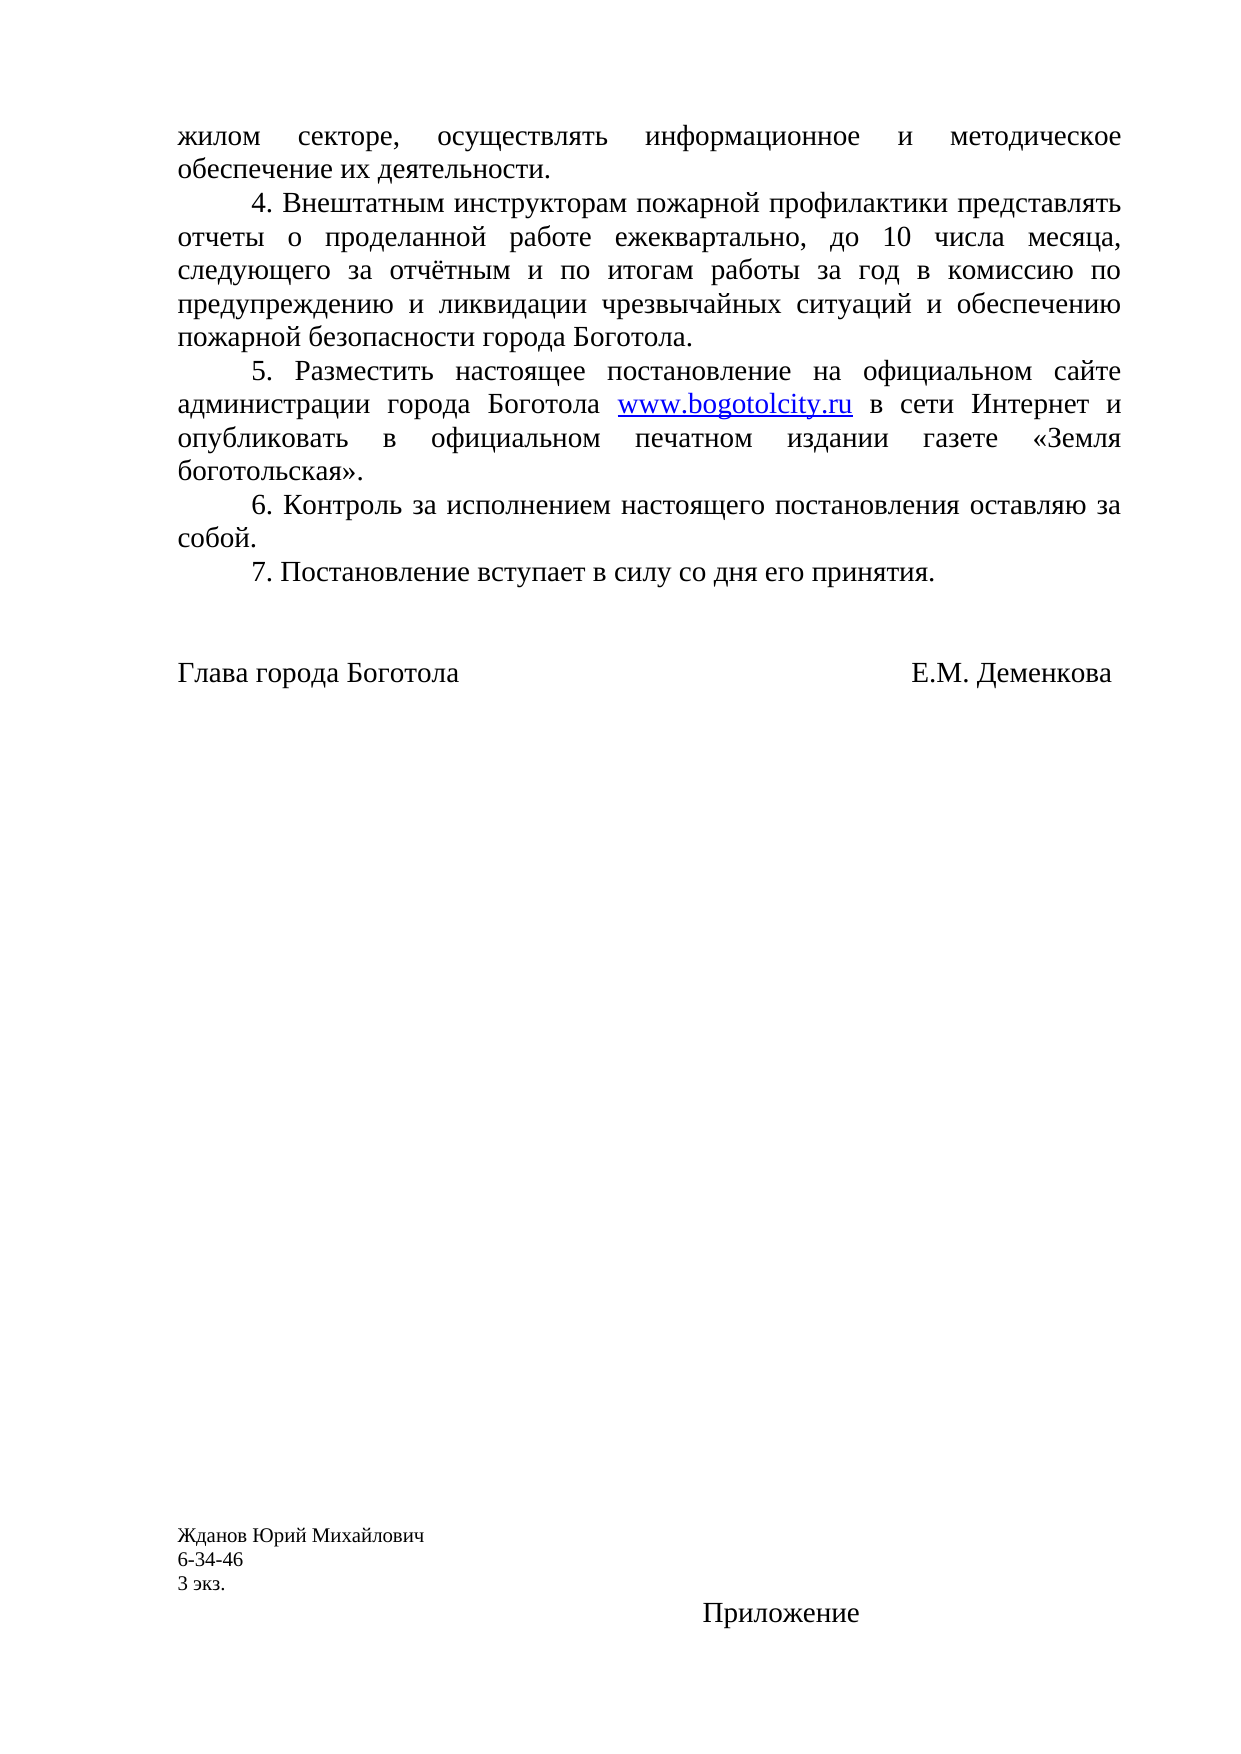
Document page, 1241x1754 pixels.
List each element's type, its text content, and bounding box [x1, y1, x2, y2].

text 4. Внештатным инструкторам пожарной профилактики представлять отчеты о проделанной работе ежеквартально, до 10 числа месяца, следующего за отчётным и по итогам работы за год в комиссию по предупреждению и ликвидации чрезвычайных ситуаций и обеспечению пожарной безопасности города Боготола. [177, 185, 1122, 353]
text 6-34-46 [177, 1547, 1122, 1571]
text 5. Разместить настоящее постановление на официальном сайте администрации города Боготола www.bogotolcity.ru в сети Интернет и опубликовать в официальном печатном издании газете «Земля боготольская». [177, 353, 1122, 487]
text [177, 118, 1122, 185]
text 7. Постановление вступает в силу со дня его принятия. [177, 554, 1122, 588]
text 3 экз. [177, 1571, 1122, 1595]
text 6. Контроль за исполнением настоящего постановления оставляю за собой. [177, 487, 1122, 554]
text Приложение [702, 1595, 1122, 1628]
text Жданов Юрий Михайлович [177, 1522, 1122, 1547]
text Глава города Боготола Е.М. Деменкова [177, 655, 1122, 688]
